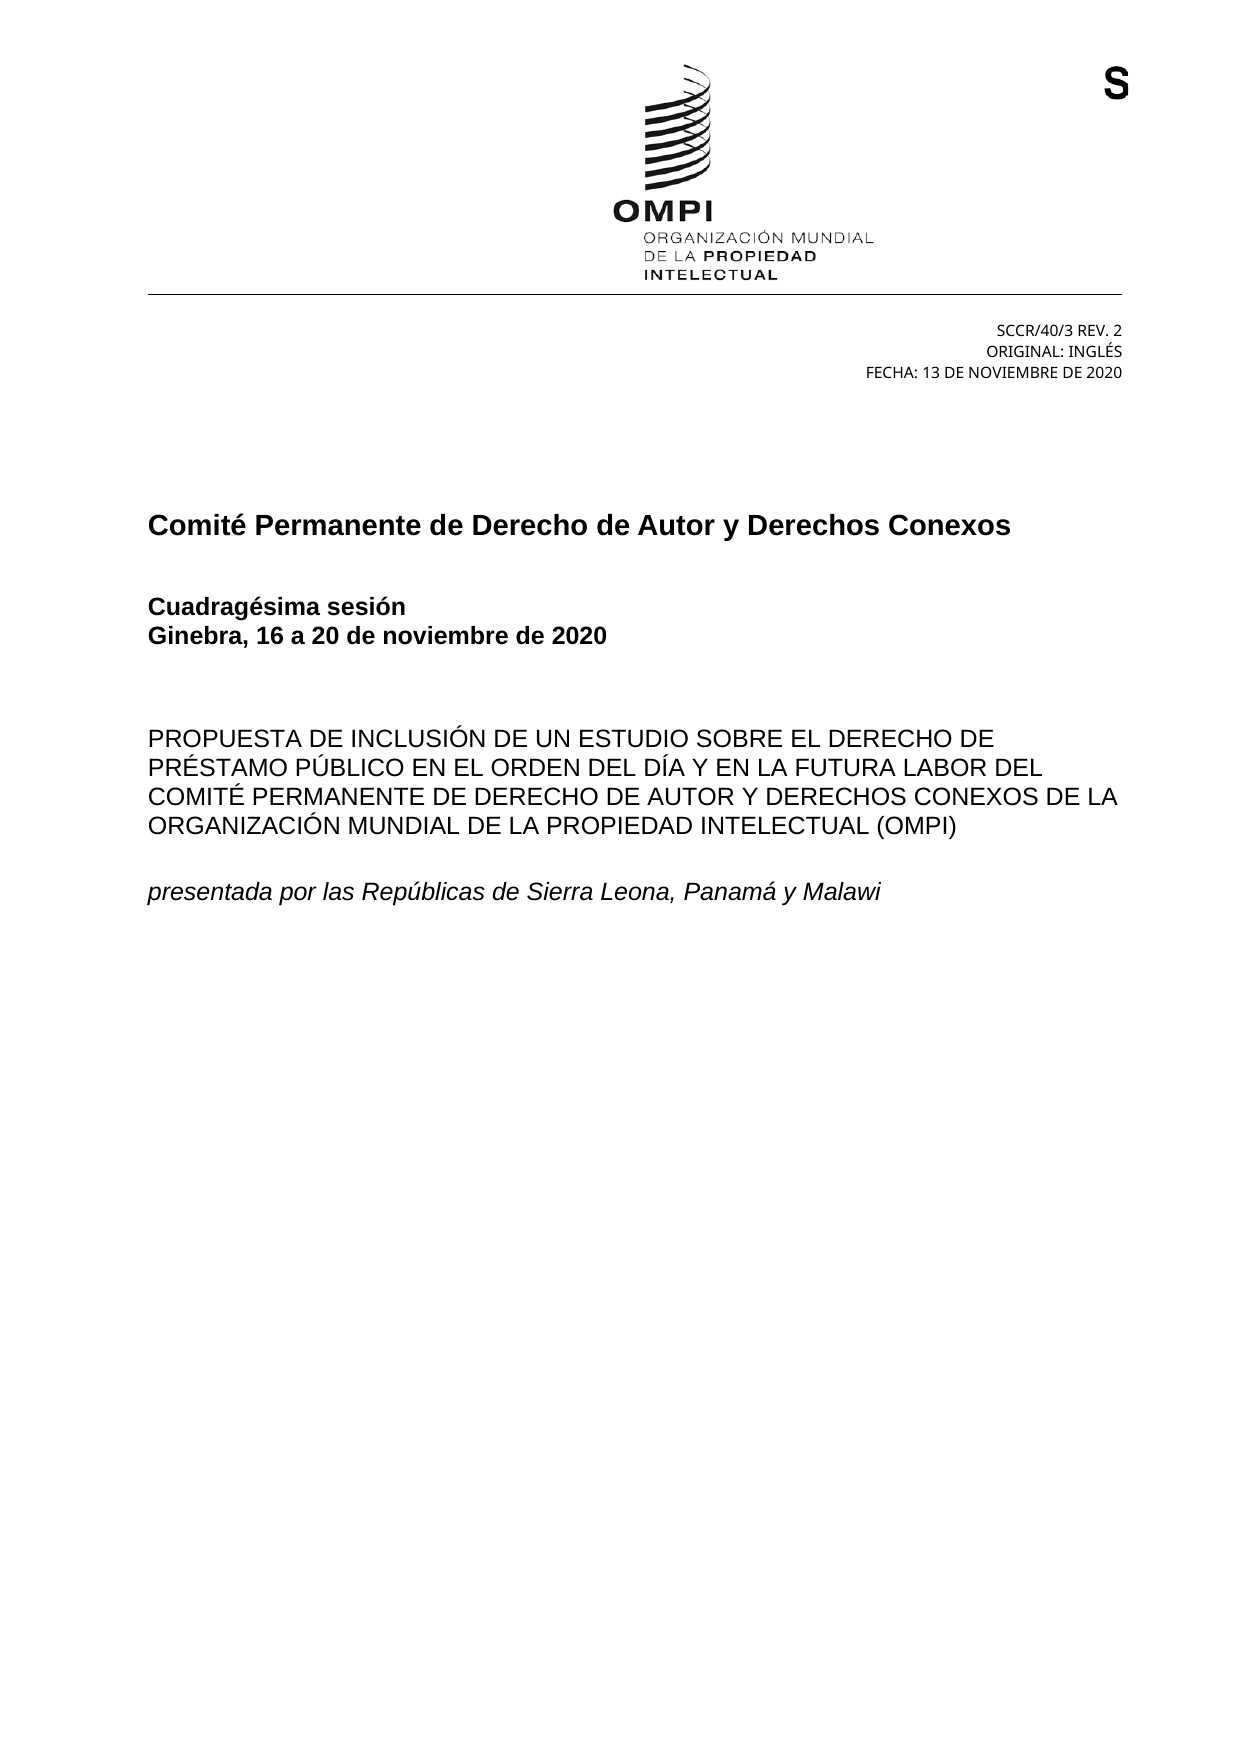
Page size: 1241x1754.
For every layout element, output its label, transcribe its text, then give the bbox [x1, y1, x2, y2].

text SCCR/40/3 rev. 2 [148, 295, 1122, 341]
picture [611, 59, 1129, 281]
text ORIGINAL: inglés [148, 341, 1122, 362]
text fecha: 13 de noviembre de 2020 [148, 362, 1122, 383]
text Propuesta de inclusión de un estudio sobre el derecho de préstamo público en el orden del día y en la futura labor del Comité Permanente de Derecho de Autor y Derechos Conexos de la Organización Mundial de la Propiedad Intelectual (OMPI) [148, 724, 1122, 839]
subtitle Comité Permanente de Derecho de Autor y Derechos Conexos [148, 508, 1122, 542]
text presentada por las Repúblicas de Sierra Leona, Panamá y Malawi [148, 877, 1122, 906]
text Ginebra, 16 a 20 de noviembre de 2020 [148, 621, 1122, 649]
text Cuadragésima sesión [148, 592, 1122, 621]
